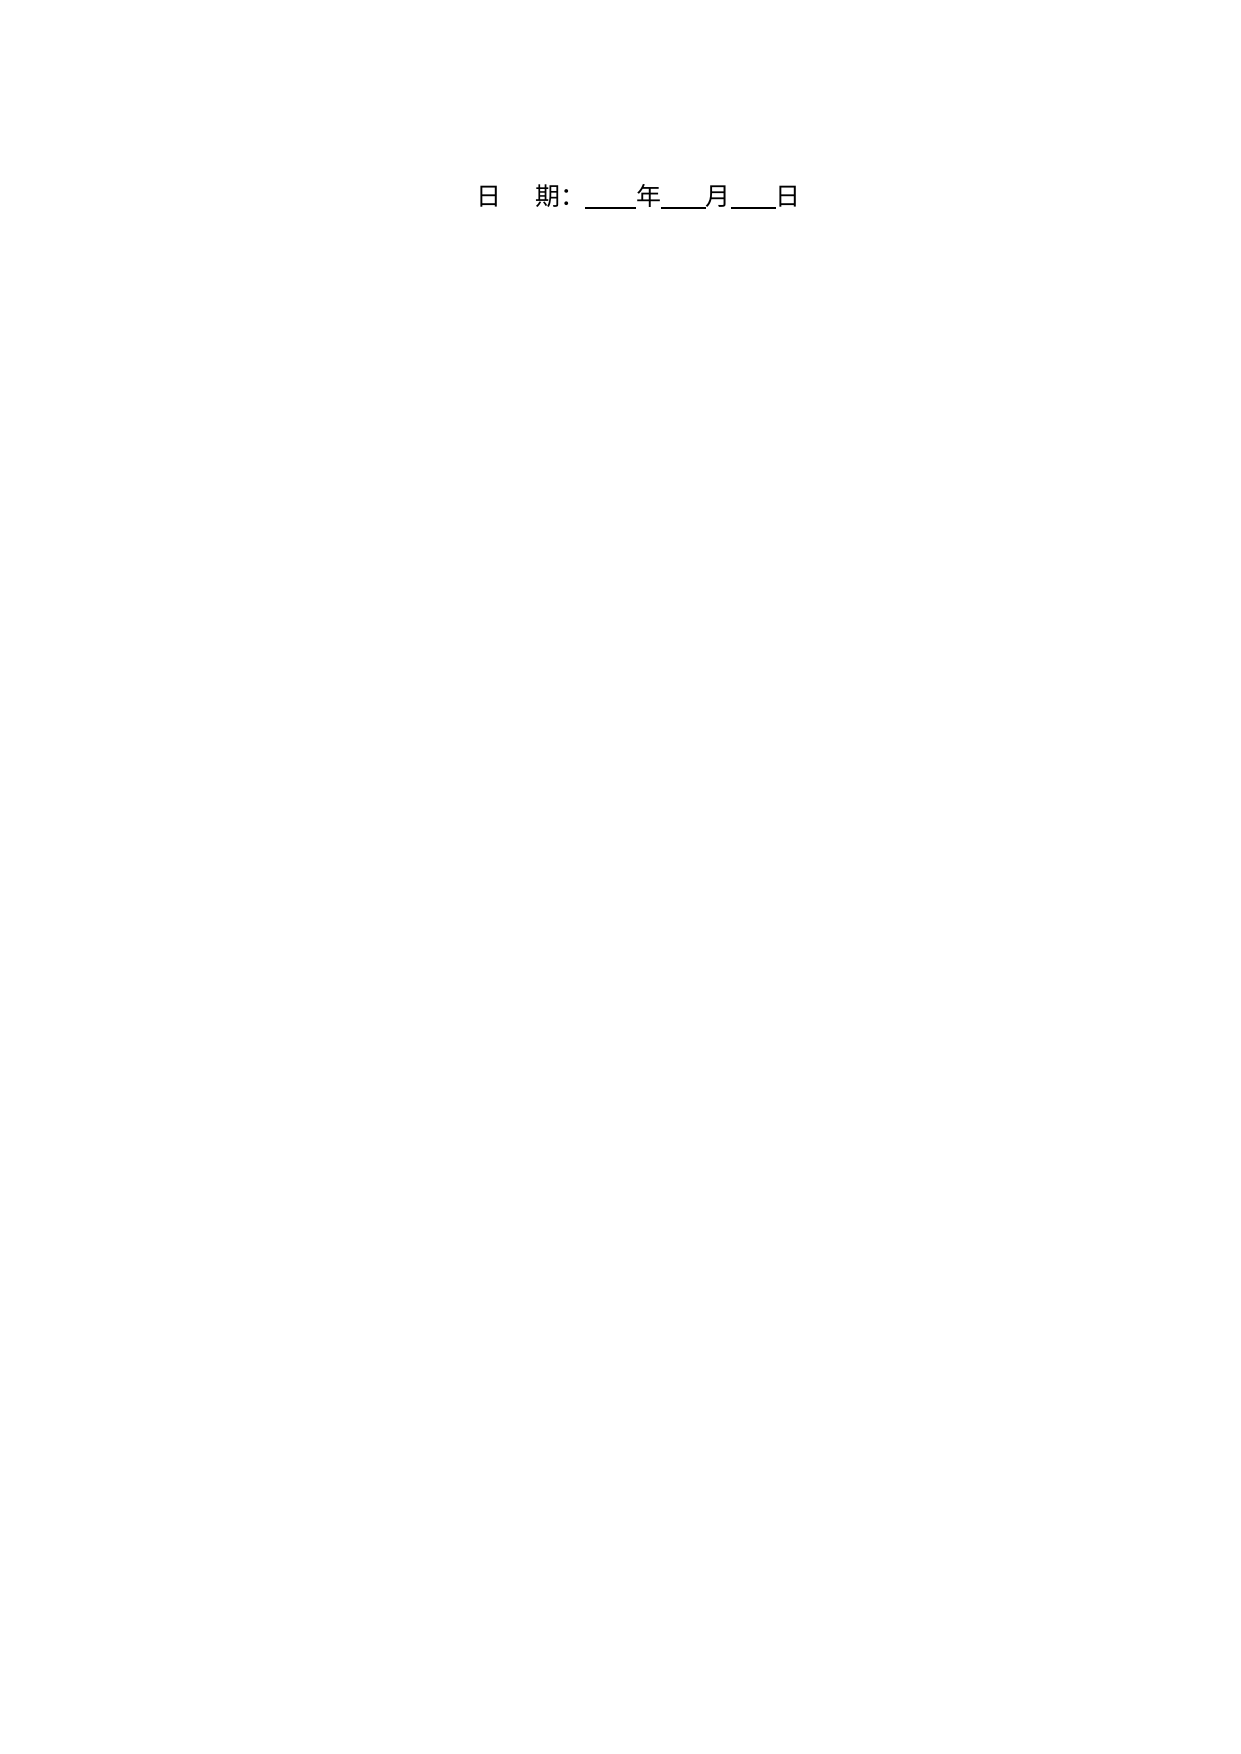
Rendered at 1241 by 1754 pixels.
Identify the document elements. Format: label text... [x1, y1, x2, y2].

text 日 期： 年 月 日 [187, 162, 1053, 227]
